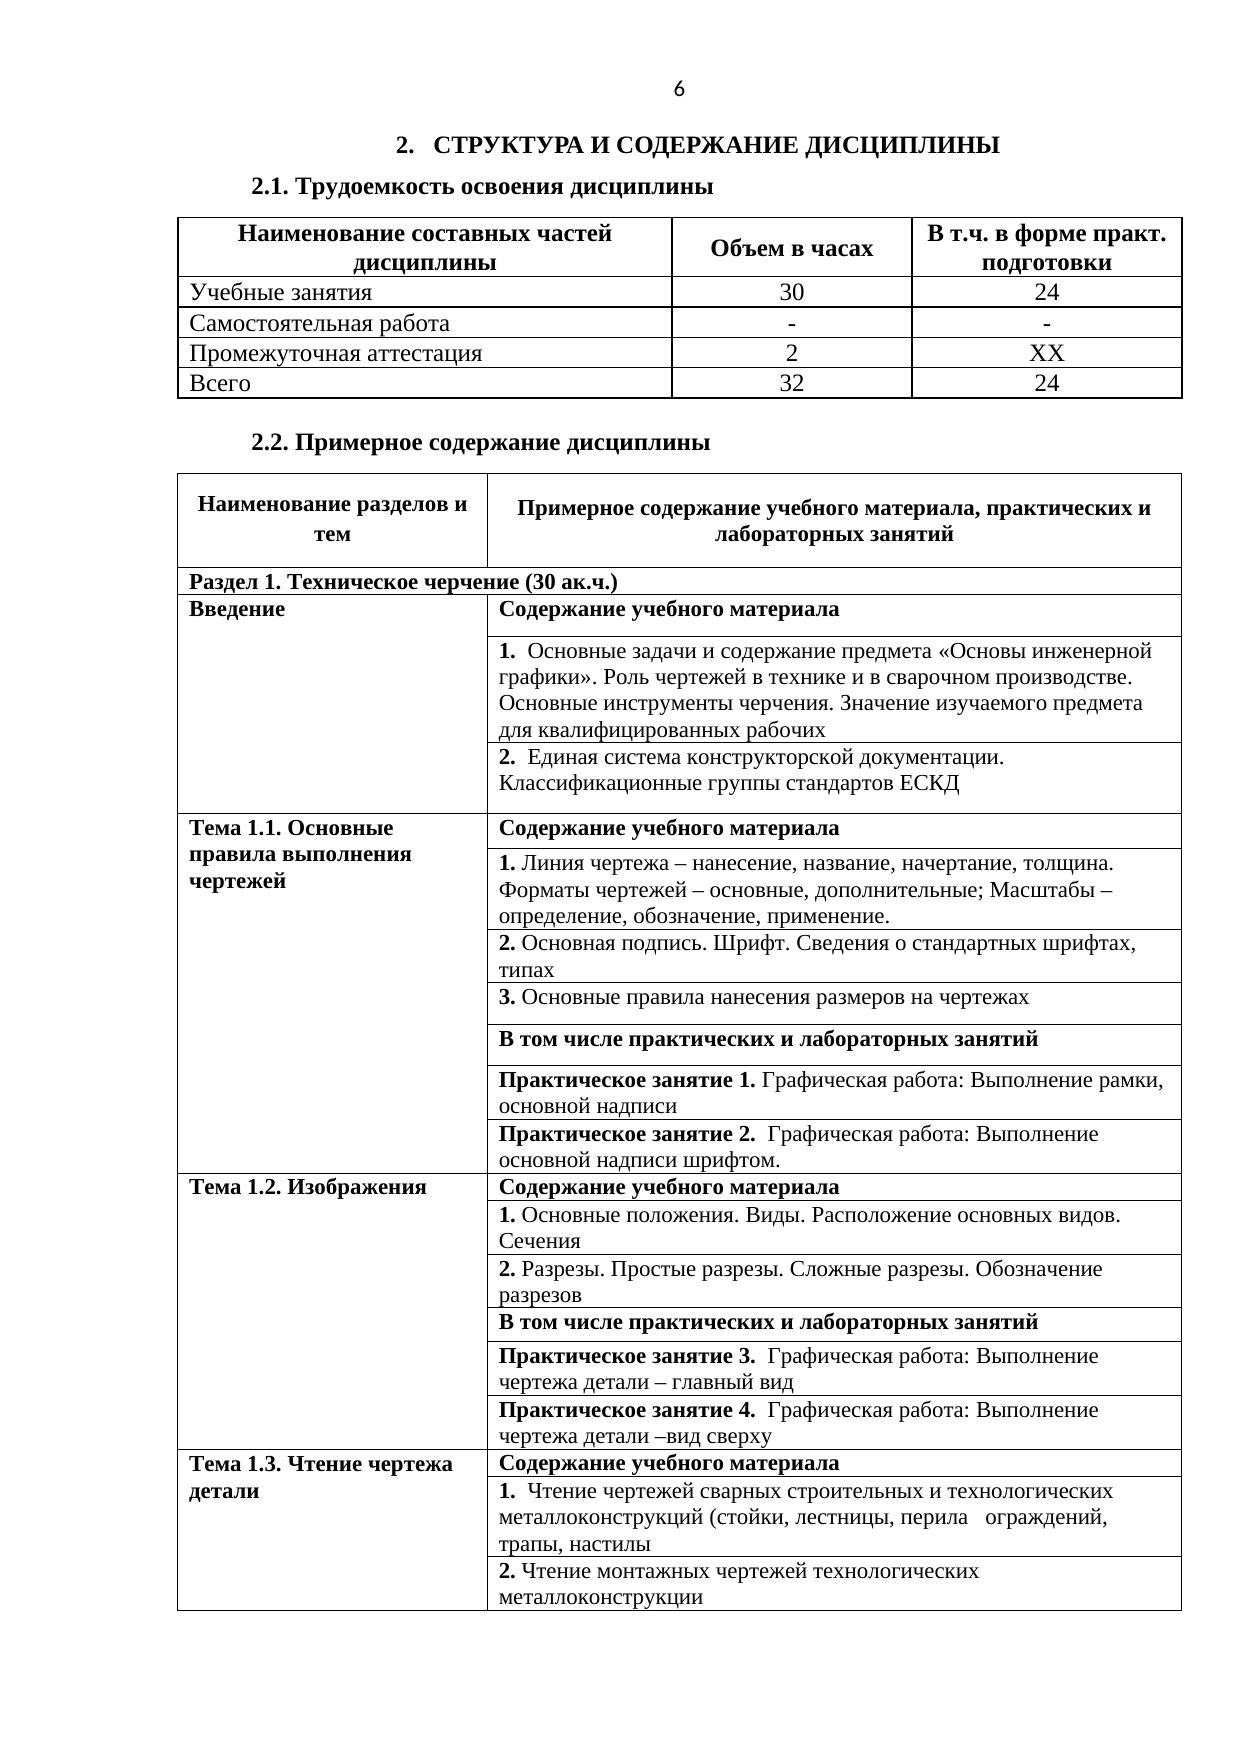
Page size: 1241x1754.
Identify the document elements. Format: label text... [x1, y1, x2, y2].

table_cell Тема 1.3. Чтение чертежа детали [178, 1450, 487, 1610]
table_cell Учебные занятия [179, 277, 671, 306]
table_cell Практическое занятие 3. Графическая работа: Выполнение чертежа детали – главный вид [488, 1342, 1181, 1395]
text 2.2. Примерное содержание дисциплины [177, 427, 1181, 456]
table_cell 1. Основные задачи и содержание предмета «Основы инженерной графики». Роль чертежей в технике и в сварочном производстве. Основные инструменты черчения. Значение изучаемого предмета для квалифицированных рабочих [488, 637, 1181, 742]
table_header В т.ч. в форме практ. подготовки [913, 218, 1181, 276]
table_cell Содержание учебного материала [488, 595, 1181, 636]
table_cell Тема 1.1. Основные правила выполнения чертежей [178, 814, 487, 1172]
table_header Наименование составных частей дисциплины [179, 218, 671, 276]
table_cell Раздел 1. Техническое черчение (30 ак.ч.) [178, 568, 1181, 594]
table_cell 2. Чтение монтажных чертежей технологических металлоконструкции [488, 1557, 1181, 1610]
table_cell 1. Основные положения. Виды. Расположение основных видов. Сечения [488, 1201, 1181, 1253]
table_cell Введение [178, 595, 487, 813]
table_cell Содержание учебного материала [488, 1174, 1181, 1200]
table_cell - [913, 308, 1181, 336]
table_cell Тема 1.2. Изображения [178, 1174, 487, 1448]
table_cell Самостоятельная работа [179, 308, 671, 336]
table_cell Всего [179, 368, 671, 397]
table_cell 2. Разрезы. Простые разрезы. Сложные разрезы. Обозначение разрезов [488, 1255, 1181, 1307]
table_cell 2. Основная подпись. Шрифт. Сведения о стандартных шрифтах, типах [488, 930, 1181, 982]
table_cell 24 [913, 368, 1181, 397]
table_cell 30 [673, 277, 911, 306]
table_cell 1. Линия чертежа – нанесение, название, начертание, толщина. Форматы чертежей – основные, дополнительные; Масштабы – определение, обозначение, применение. [488, 849, 1181, 928]
table_cell 3. Основные правила нанесения размеров на чертежах [488, 983, 1181, 1023]
table_cell В том числе практических и лабораторных занятий [488, 1308, 1181, 1341]
table_header Объем в часах [673, 218, 911, 276]
table_cell Содержание учебного материала [488, 814, 1181, 848]
table_cell 2. Единая система конструкторской документации. Классификационные группы стандартов ЕСКД [488, 743, 1181, 813]
table_cell 2 [673, 338, 911, 367]
table_cell В том числе практических и лабораторных занятий [488, 1025, 1181, 1065]
list Структура и содержание ДИСЦИПЛИНЫ [215, 130, 1181, 159]
table_cell - [673, 308, 911, 336]
table_cell Содержание учебного материала [488, 1450, 1181, 1476]
table_cell Промежуточная аттестация [179, 338, 671, 367]
table_cell Практическое занятие 4. Графическая работа: Выполнение чертежа детали –вид сверху [488, 1396, 1181, 1448]
table_cell 1. Чтение чертежей сварных строительных и технологических металлоконструкций (стойки, лестницы, перила ограждений, трапы, настилы [488, 1477, 1181, 1556]
table_header Наименование разделов и тем [178, 474, 487, 567]
table_cell 32 [673, 368, 911, 397]
table_cell Практическое занятие 1. Графическая работа: Выполнение рамки, основной надписи [488, 1066, 1181, 1119]
table_cell Практическое занятие 2. Графическая работа: Выполнение основной надписи шрифтом. [488, 1120, 1181, 1172]
table_cell ХХ [913, 338, 1181, 367]
table_header Примерное содержание учебного материала, практических и лабораторных занятий [488, 474, 1181, 567]
text 2.1. Трудоемкость освоения дисциплины [177, 171, 1181, 200]
table_cell 24 [913, 277, 1181, 306]
